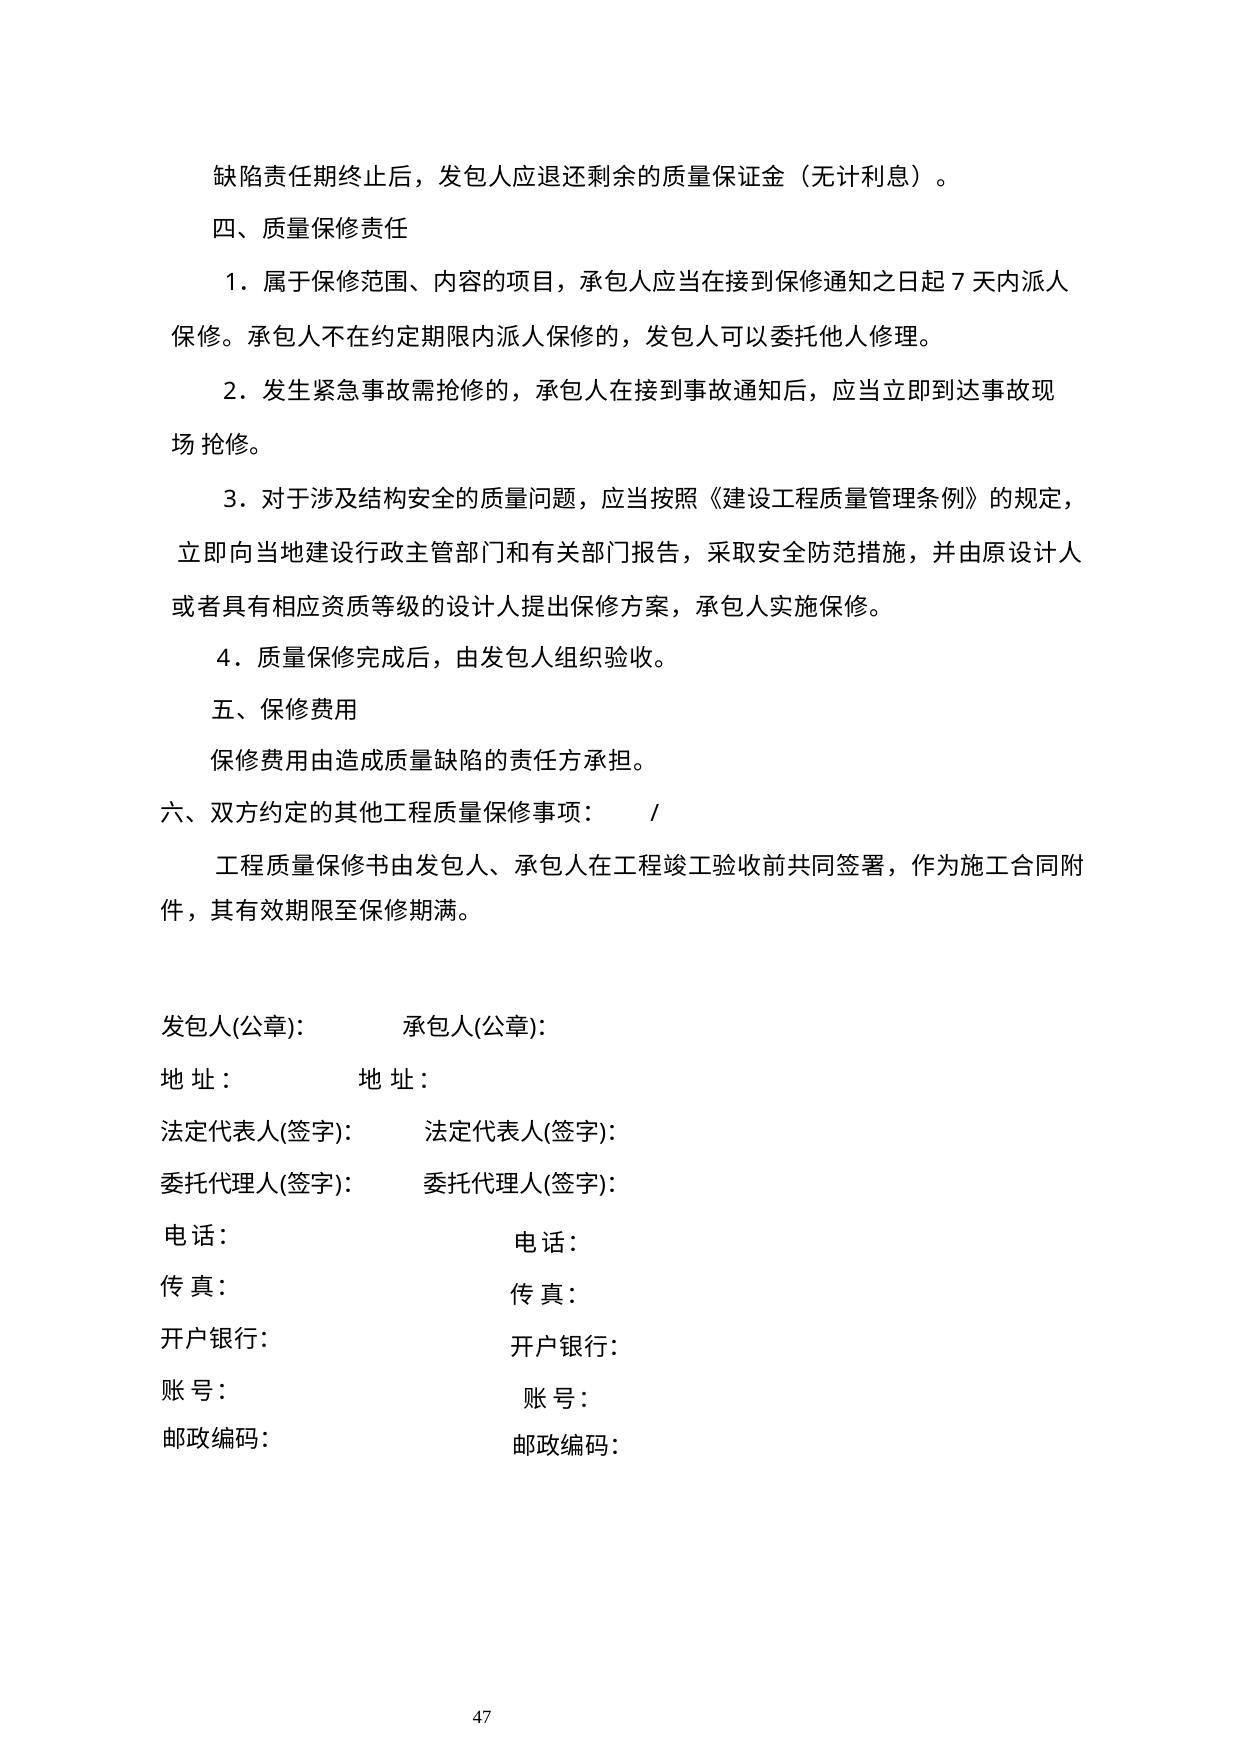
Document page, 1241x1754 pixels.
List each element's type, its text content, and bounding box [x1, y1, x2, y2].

text 4．质量保修完成后，由发包人组织验收。 [216, 642, 1085, 674]
text 五、保修费用 [211, 691, 1085, 725]
text 2．发生紧急事故需抢修的，承包人在接到事故通知后，应当立即到达事故现场 抢修。 [171, 371, 1078, 460]
text 工程质量保修书由发包人、承包人在工程竣工验收前共同签署，作为施工合同附件，其有效期限至保修期满。 [160, 847, 1085, 927]
text 六、双方约定的其他工程质量保修事项： / [161, 795, 1085, 828]
text 开户银行： [160, 1322, 500, 1354]
text 邮政编码： [162, 1425, 500, 1453]
text 发包人(公章)： 承包人(公章)： [161, 1007, 1085, 1042]
text 电 话 ： [513, 1225, 1085, 1258]
text 四、质量保修责任 [213, 211, 1085, 244]
text 开户银行： [510, 1329, 1085, 1362]
text 1．属于保修范围、内容的项目，承包人应当在接到保修通知之日起 7 天内派人 保修。承包人不在约定期限内派人保修的，发包人可以委托他人修理。 [171, 263, 1078, 352]
text 地 址 ： 地 址 ： [160, 1062, 1085, 1096]
text 保修费用由造成质量缺陷的责任方承担。 [210, 743, 1085, 776]
text 账 号 ： [523, 1381, 1085, 1414]
text 电 话 ： [163, 1218, 500, 1251]
text 邮政编码： [512, 1433, 1085, 1460]
text 缺陷责任期终止后，发包人应退还剩余的质量保证金（无计利息）。 [160, 159, 1085, 192]
text 委托代理人(签字)： 委托代理人(签字)： [160, 1166, 1085, 1199]
text 法定代表人(签字)： 法定代表人(签字)： [160, 1113, 1085, 1147]
text 传 真 ： [160, 1270, 500, 1302]
text 传 真 ： [510, 1277, 1085, 1310]
text 3．对于涉及结构安全的质量问题，应当按照《建设工程质量管理条例》的规定， 立即向当地建设行政主管部门和有关部门报告，采取安全防范措施，并由原设计人 或者具有相应资质等级的设计人提出保修方案，承包人实施保修。 [171, 480, 1085, 623]
text 账 号 ： [161, 1373, 500, 1406]
